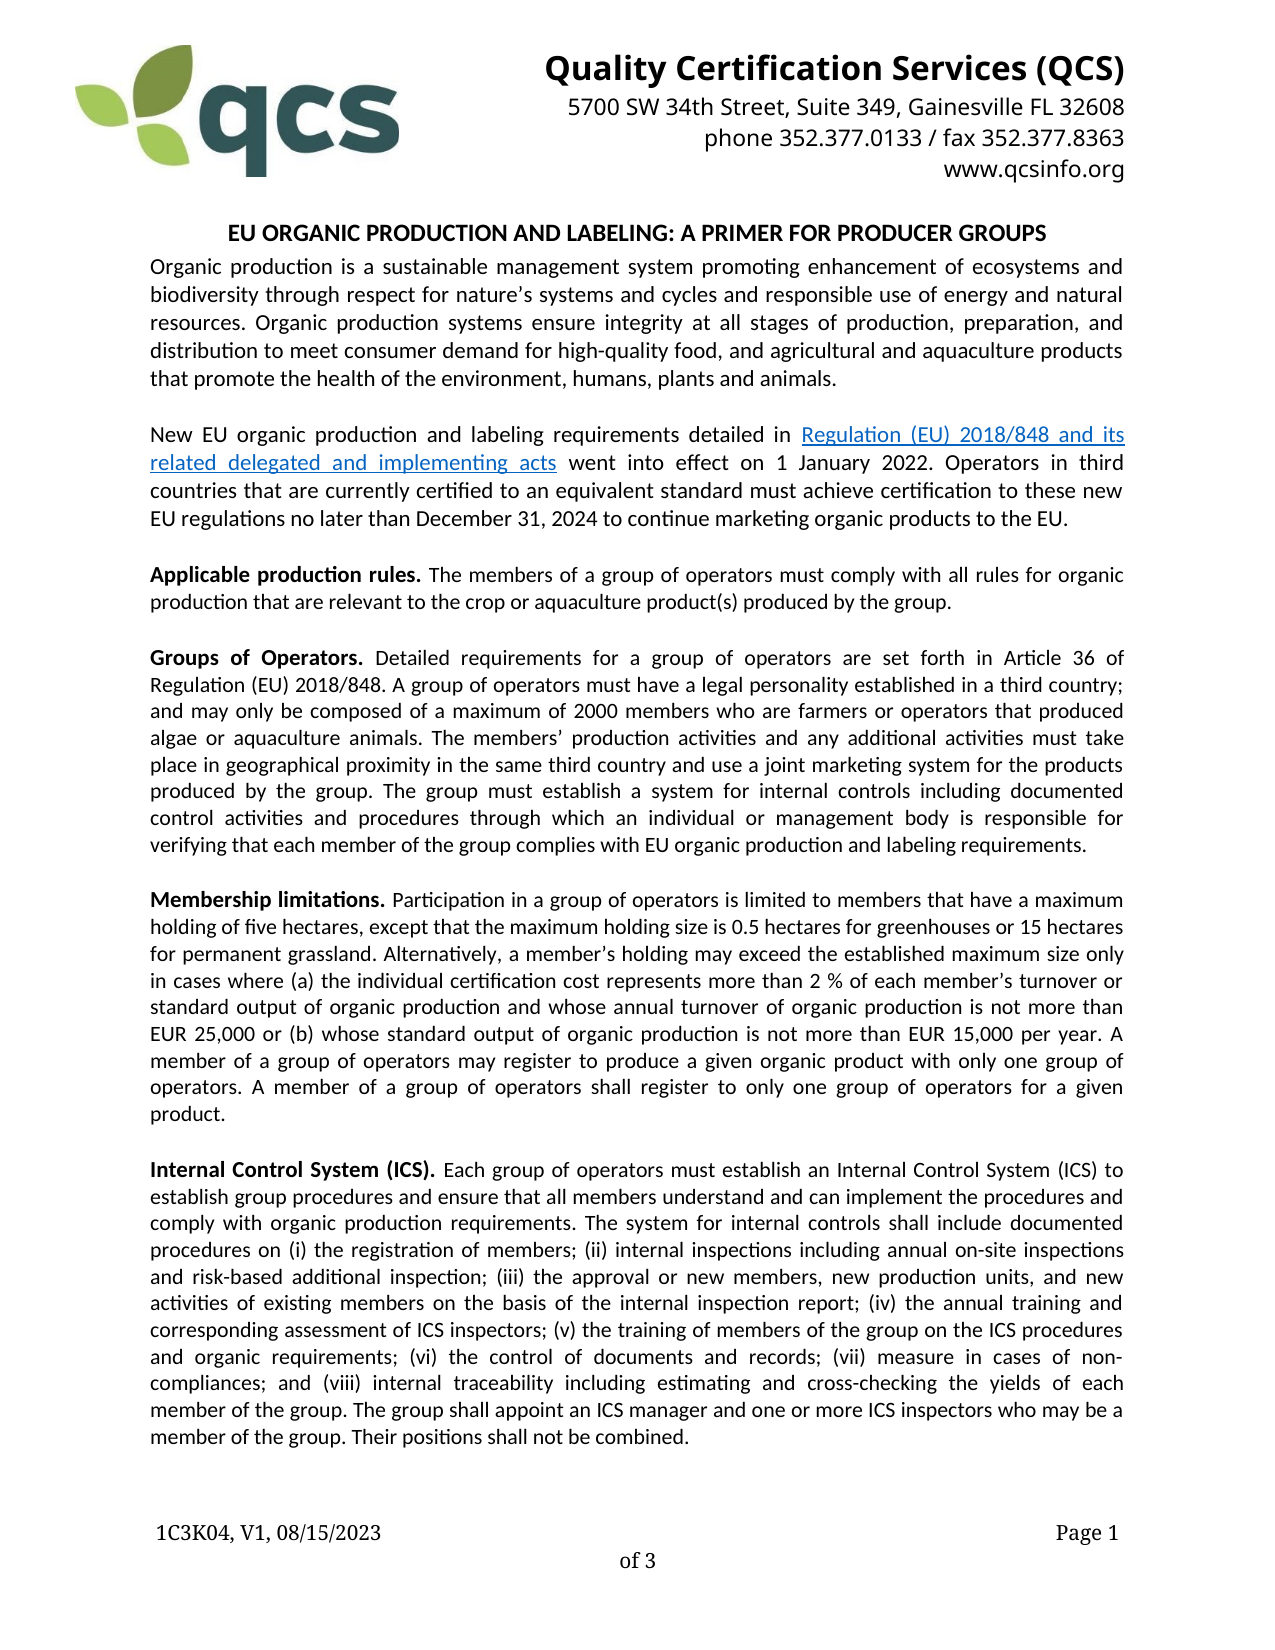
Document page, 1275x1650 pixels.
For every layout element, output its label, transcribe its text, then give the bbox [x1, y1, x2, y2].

text Organic production is a sustainable management system promoting enhancement of ecosystems and biodiversity through respect for nature’s systems and cycles and responsible use of energy and natural resources. Organic production systems ensure integrity at all stages of production, preparation, and distribution to meet consumer demand for high-quality food, and agricultural and aquaculture products that promote the health of the environment, humans, plants and animals. [150, 252, 1125, 392]
text Internal Control System (ICS). Each group of operators must establish an Internal Control System (ICS) to establish group procedures and ensure that all members understand and can implement the procedures and comply with organic production requirements. The system for internal controls shall include documented procedures on (i) the registration of members; (ii) internal inspections including annual on-site inspections and risk-based additional inspection; (iii) the approval or new members, new production units, and new activities of existing members on the basis of the internal inspection report; (iv) the annual training and corresponding assessment of ICS inspectors; (v) the training of members of the group on the ICS procedures and organic requirements; (vi) the control of documents and records; (vii) measure in cases of non-compliances; and (viii) internal traceability including estimating and cross-checking the yields of each member of the group. The group shall appoint an ICS manager and one or more ICS inspectors who may be a member of the group. Their positions shall not be combined. [150, 1155, 1125, 1449]
text Applicable production rules. The members of a group of operators must comply with all rules for organic production that are relevant to the crop or aquaculture product(s) produced by the group. [150, 560, 1125, 615]
text Membership limitations. Participation in a group of operators is limited to members that have a maximum holding of five hectares, except that the maximum holding size is 0.5 hectares for greenhouses or 15 hectares for permanent grassland. Alternatively, a member’s holding may exceed the established maximum size only in cases where (a) the individual certification cost represents more than 2 % of each member’s turnover or standard output of organic production and whose annual turnover of organic production is not more than EUR 25,000 or (b) whose standard output of organic production is not more than EUR 15,000 per year. A member of a group of operators may register to produce a given organic product with only one group of operators. A member of a group of operators shall register to only one group of operators for a given product. [150, 885, 1125, 1127]
picture [75, 45, 399, 177]
text EU ORGANIC PRODUCTION AND LABELING: A PRIMER FOR PRODUCER GROUPS [150, 217, 1125, 248]
text Groups of Operators. Detailed requirements for a group of operators are set forth in Article 36 of Regulation (EU) 2018/848. A group of operators must have a legal personality established in a third country; and may only be composed of a maximum of 2000 members who are farmers or operators that produced algae or aquaculture animals. The members’ production activities and any additional activities must take place in geographical proximity in the same third country and use a joint marketing system for the products produced by the group. The group must establish a system for internal controls including documented control activities and procedures through which an individual or management body is responsible for verifying that each member of the group complies with EU organic production and labeling requirements. [150, 643, 1125, 857]
text New EU organic production and labeling requirements detailed in Regulation (EU) 2018/848 and its related delegated and implementing acts went into effect on 1 January 2022. Operators in third countries that are currently certified to an equivalent standard must achieve certification to these new EU regulations no later than December 31, 2024 to continue marketing organic products to the EU. [150, 420, 1125, 532]
